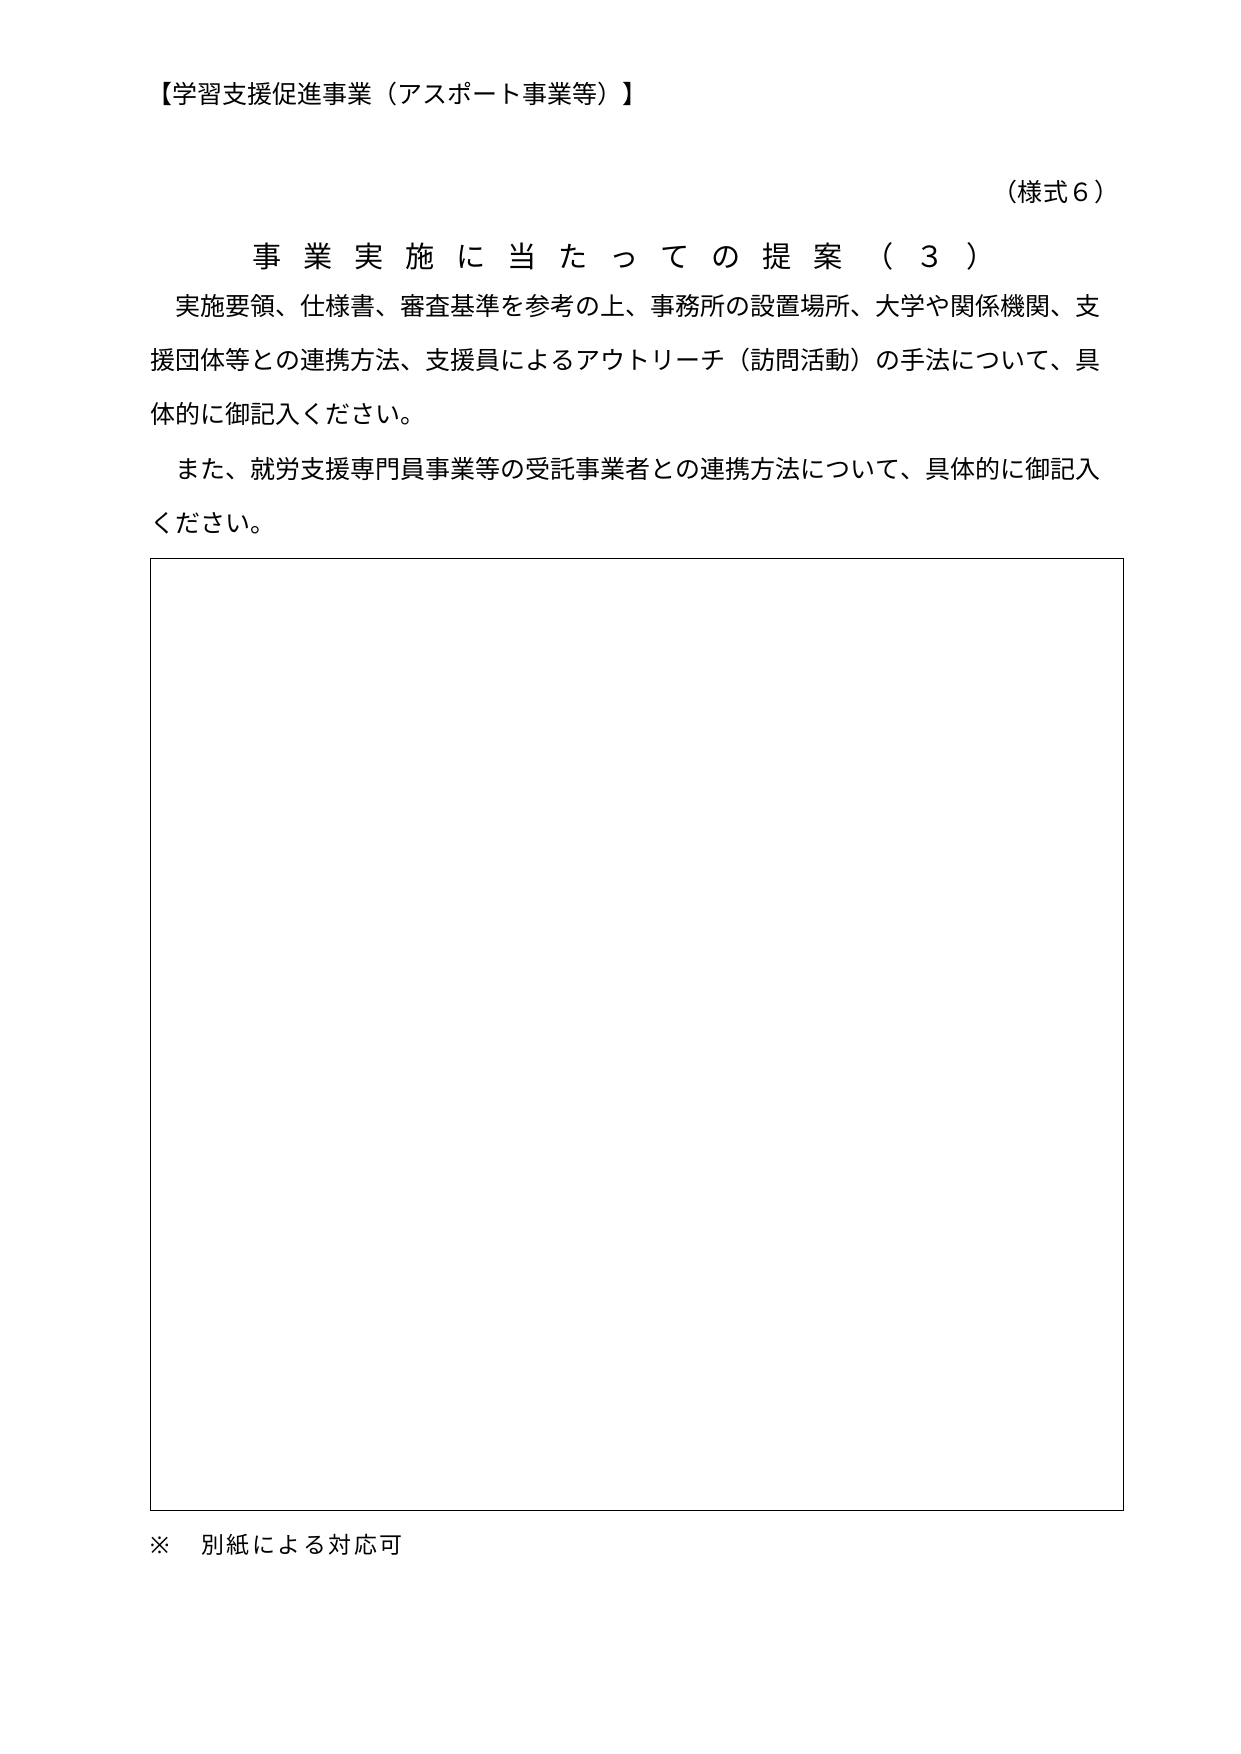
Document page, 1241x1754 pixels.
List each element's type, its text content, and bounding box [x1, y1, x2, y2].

table_header [151, 559, 1123, 1510]
text また、就労支援専門員事業等の受託事業者との連携方法について、具体的に御記入ください。 [150, 449, 1120, 540]
text ※ 別紙による対応可 [150, 1511, 1120, 1575]
text 事業実施に当たっての提案（３） [150, 222, 1120, 286]
text （様式６） [150, 159, 1120, 222]
text 実施要領、仕様書、審査基準を参考の上、事務所の設置場所、大学や関係機関、支援団体等との連携方法、支援員によるアウトリーチ（訪問活動）の手法について、具体的に御記入ください。 [150, 286, 1120, 431]
